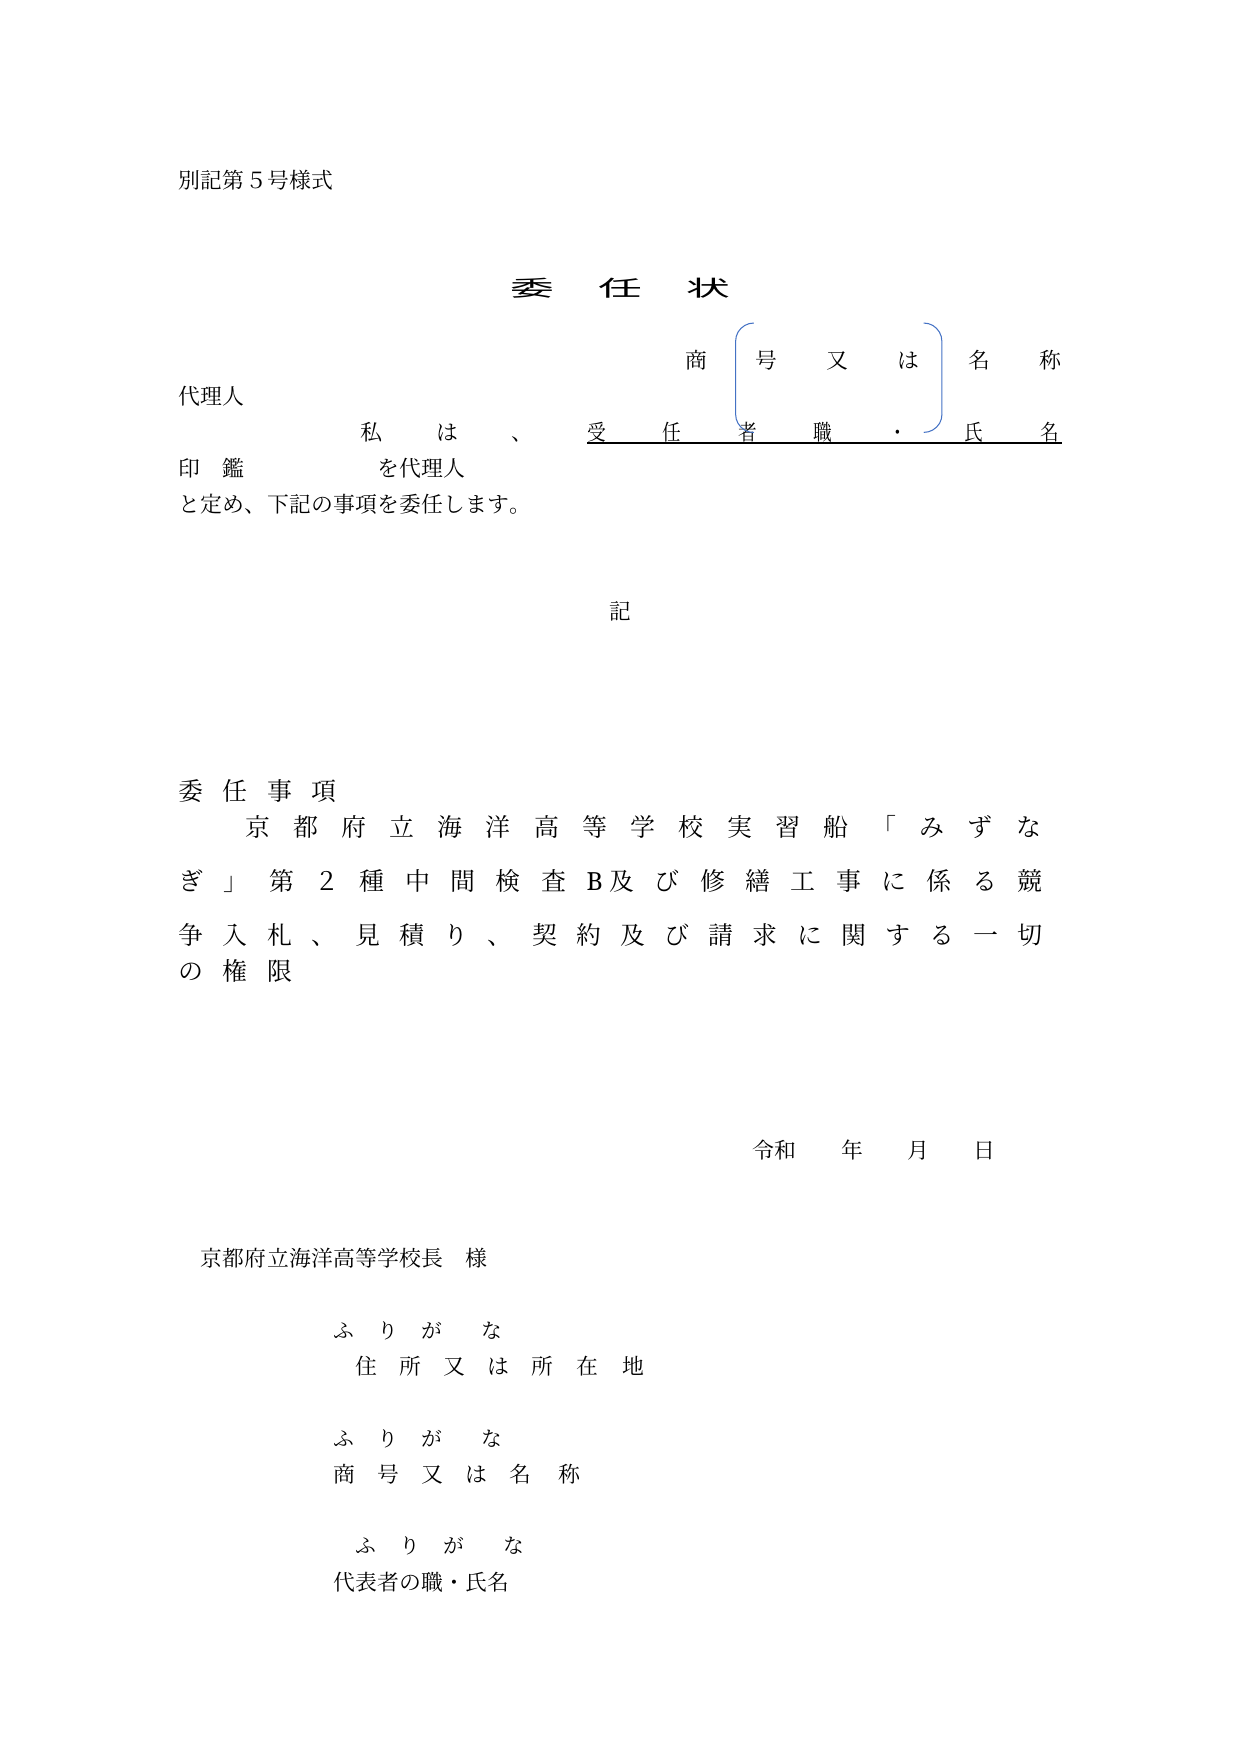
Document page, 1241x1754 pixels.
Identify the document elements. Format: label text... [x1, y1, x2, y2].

text ふりがな [178, 1311, 1062, 1347]
text と定め、下記の事項を委任します。 [178, 484, 1062, 521]
text ふりがな [178, 1527, 1062, 1563]
text 代表者の職・氏名 [178, 1563, 1062, 1599]
text 住所又は所在地 [178, 1347, 1062, 1383]
text 商号又は名称 代理人 [737, 341, 941, 413]
text 委 任 状 [178, 269, 1062, 305]
text 委任事項 [178, 772, 1062, 808]
text 令和 年 月 日 [731, 1131, 1062, 1167]
text 記 [178, 592, 1062, 628]
text 別記第５号様式 [178, 161, 1062, 197]
text 私は、受任者職・氏名 印 鑑 を代理人 [178, 413, 1062, 484]
text 商号又は名称 [178, 1455, 1062, 1491]
text ふりがな [178, 1419, 1062, 1455]
text 京都府立海洋高等学校長 様 [178, 1239, 1062, 1275]
text 商号又は名称 代理人 [178, 341, 735, 413]
text 京都府立海洋高等学校実習船「みずなぎ」第２種中間検査B及び修繕工事に係る競争入札、見積り、契約及び請求に関する一切の権限 [178, 808, 1062, 988]
text 商号又は名称 代理人 [943, 341, 1062, 413]
